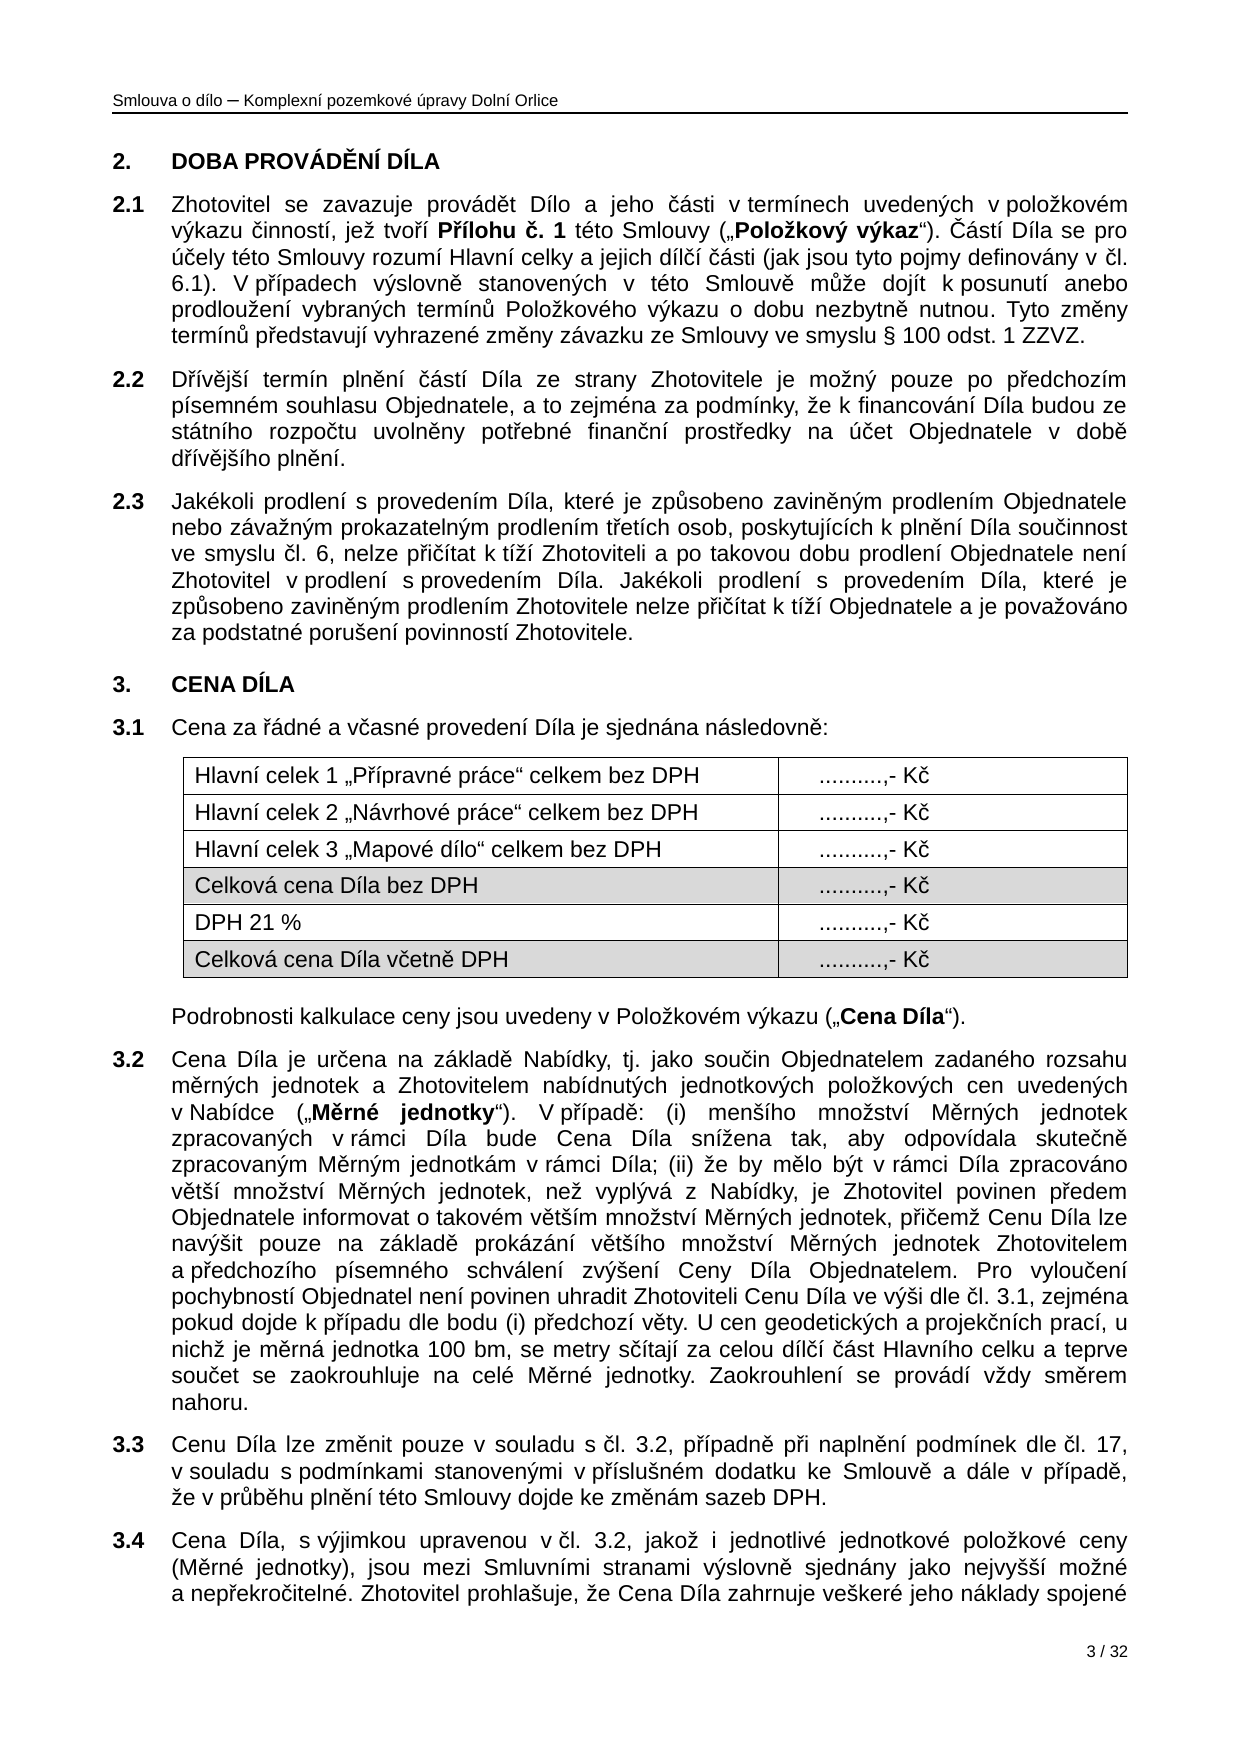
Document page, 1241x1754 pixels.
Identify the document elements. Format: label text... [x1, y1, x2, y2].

table_cell ..........,- Kč [779, 905, 1127, 940]
table_cell ..........,- Kč [779, 868, 1127, 903]
list Podrobnosti kalkulace ceny jsou uvedeny v Položkovém výkazu („Cena Díla“). [171, 1003, 1128, 1029]
table_cell ..........,- Kč [779, 795, 1127, 830]
table_header ..........,- Kč [779, 758, 1127, 793]
text Dřívější termín plnění částí Díla ze strany Zhotovitele je možný pouze po předchozím písemném souhlasu Objednatele, a to zejména za podmínky, že k financování Díla budou ze státního rozpočtu uvolněny potřebné finanční prostředky na účet Objednatele v době dřívějšího plnění. [112, 366, 1128, 471]
text Cena díla [112, 671, 1128, 697]
table_cell Celková cena Díla bez DPH [184, 868, 778, 903]
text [112, 1527, 1128, 1606]
table_cell DPH 21 % [184, 905, 778, 940]
table_header Hlavní celek 1 „Přípravné práce“ celkem bez DPH [184, 758, 778, 793]
table_cell ..........,- Kč [779, 831, 1127, 867]
table_cell ..........,- Kč [779, 941, 1127, 977]
text Jakékoli prodlení s provedením Díla, které je způsobeno zaviněným prodlením Objednatele nebo závažným prokazatelným prodlením třetích osob, poskytujících k plnění Díla součinnost ve smyslu čl. 6, nelze přičítat k tíží Zhotoviteli a po takovou dobu prodlení Objednatele není Zhotovitel v prodlení s provedením Díla. Jakékoli prodlení s provedením Díla, které je způsobeno zaviněným prodlením Zhotovitele nelze přičítat k tíží Objednatele a je považováno za podstatné porušení povinností Zhotovitele. [112, 488, 1128, 646]
text Cena za řádné a včasné provedení Díla je sjednána následovně: [112, 714, 1128, 740]
text Cenu Díla lze změnit pouze v souladu s čl. 3.2, případně při naplnění podmínek dle čl. 17, v souladu s podmínkami stanovenými v příslušném dodatku ke Smlouvě a dále v případě, že v průběhu plnění této Smlouvy dojde ke změnám sazeb DPH. [112, 1431, 1128, 1511]
table_cell Celková cena Díla včetně DPH [184, 941, 778, 977]
text Zhotovitel se zavazuje provádět Dílo a jeho části v termínech uvedených v položkovém výkazu činností, jež tvoří Přílohu č. 1 této Smlouvy („Položkový výkaz“). Částí Díla se pro účely této Smlouvy rozumí Hlavní celky a jejich dílčí části (jak jsou tyto pojmy definovány v čl. 6.1). V případech výslovně stanovených v této Smlouvě může dojít k posunutí anebo prodloužení vybraných termínů Položkového výkazu o dobu nezbytně nutnou. Tyto změny termínů představují vyhrazené změny závazku ze Smlouvy ve smyslu § 100 odst. 1 ZZVZ. [112, 191, 1128, 349]
text Doba PROVÁDĚNÍ díla [112, 148, 1128, 174]
table_cell Hlavní celek 2 „Návrhové práce“ celkem bez DPH [184, 795, 778, 830]
text Cena Díla je určena na základě Nabídky, tj. jako součin Objednatelem zadaného rozsahu měrných jednotek a Zhotovitelem nabídnutých jednotkových položkových cen uvedených v Nabídce („Měrné jednotky“). V případě: (i) menšího množství Měrných jednotek zpracovaných v rámci Díla bude Cena Díla snížena tak, aby odpovídala skutečně zpracovaným Měrným jednotkám v rámci Díla; (ii) že by mělo být v rámci Díla zpracováno větší množství Měrných jednotek, než vyplývá z Nabídky, je Zhotovitel povinen předem Objednatele informovat o takovém větším množství Měrných jednotek, přičemž Cenu Díla lze navýšit pouze na základě prokázání většího množství Měrných jednotek Zhotovitelem a předchozího písemného schválení zvýšení Ceny Díla Objednatelem. Pro vyloučení pochybností Objednatel není povinen uhradit Zhotoviteli Cenu Díla ve výši dle čl. 3.1, zejména pokud dojde k případu dle bodu (i) předchozí věty. U cen geodetických a projekčních prací, u nichž je měrná jednotka 100 bm, se metry sčítají za celou dílčí část Hlavního celku a teprve součet se zaokrouhluje na celé Měrné jednotky. Zaokrouhlení se provádí vždy směrem nahoru. [112, 1046, 1128, 1415]
table_cell Hlavní celek 3 „Mapové dílo“ celkem bez DPH [184, 831, 778, 867]
